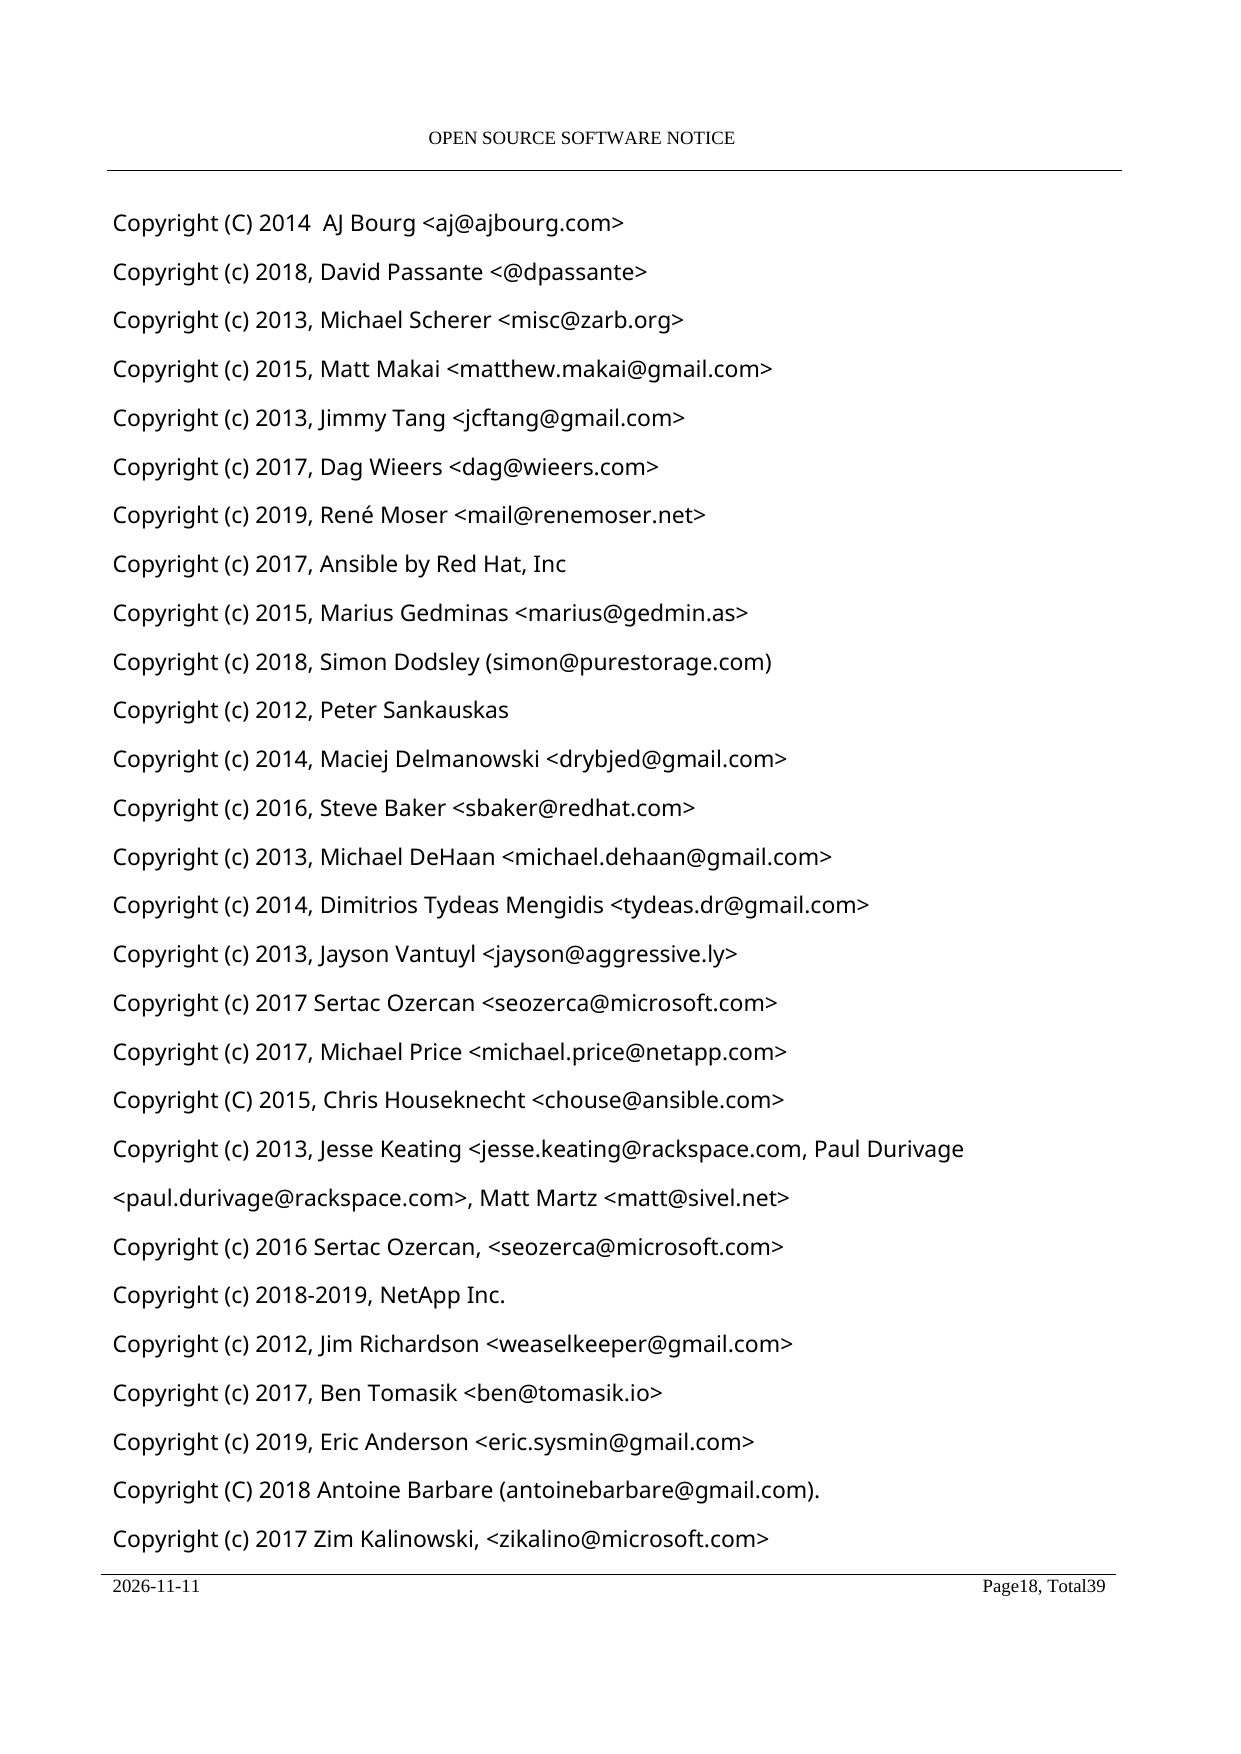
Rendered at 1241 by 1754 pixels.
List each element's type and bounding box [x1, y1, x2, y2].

text [112, 206, 1128, 1555]
